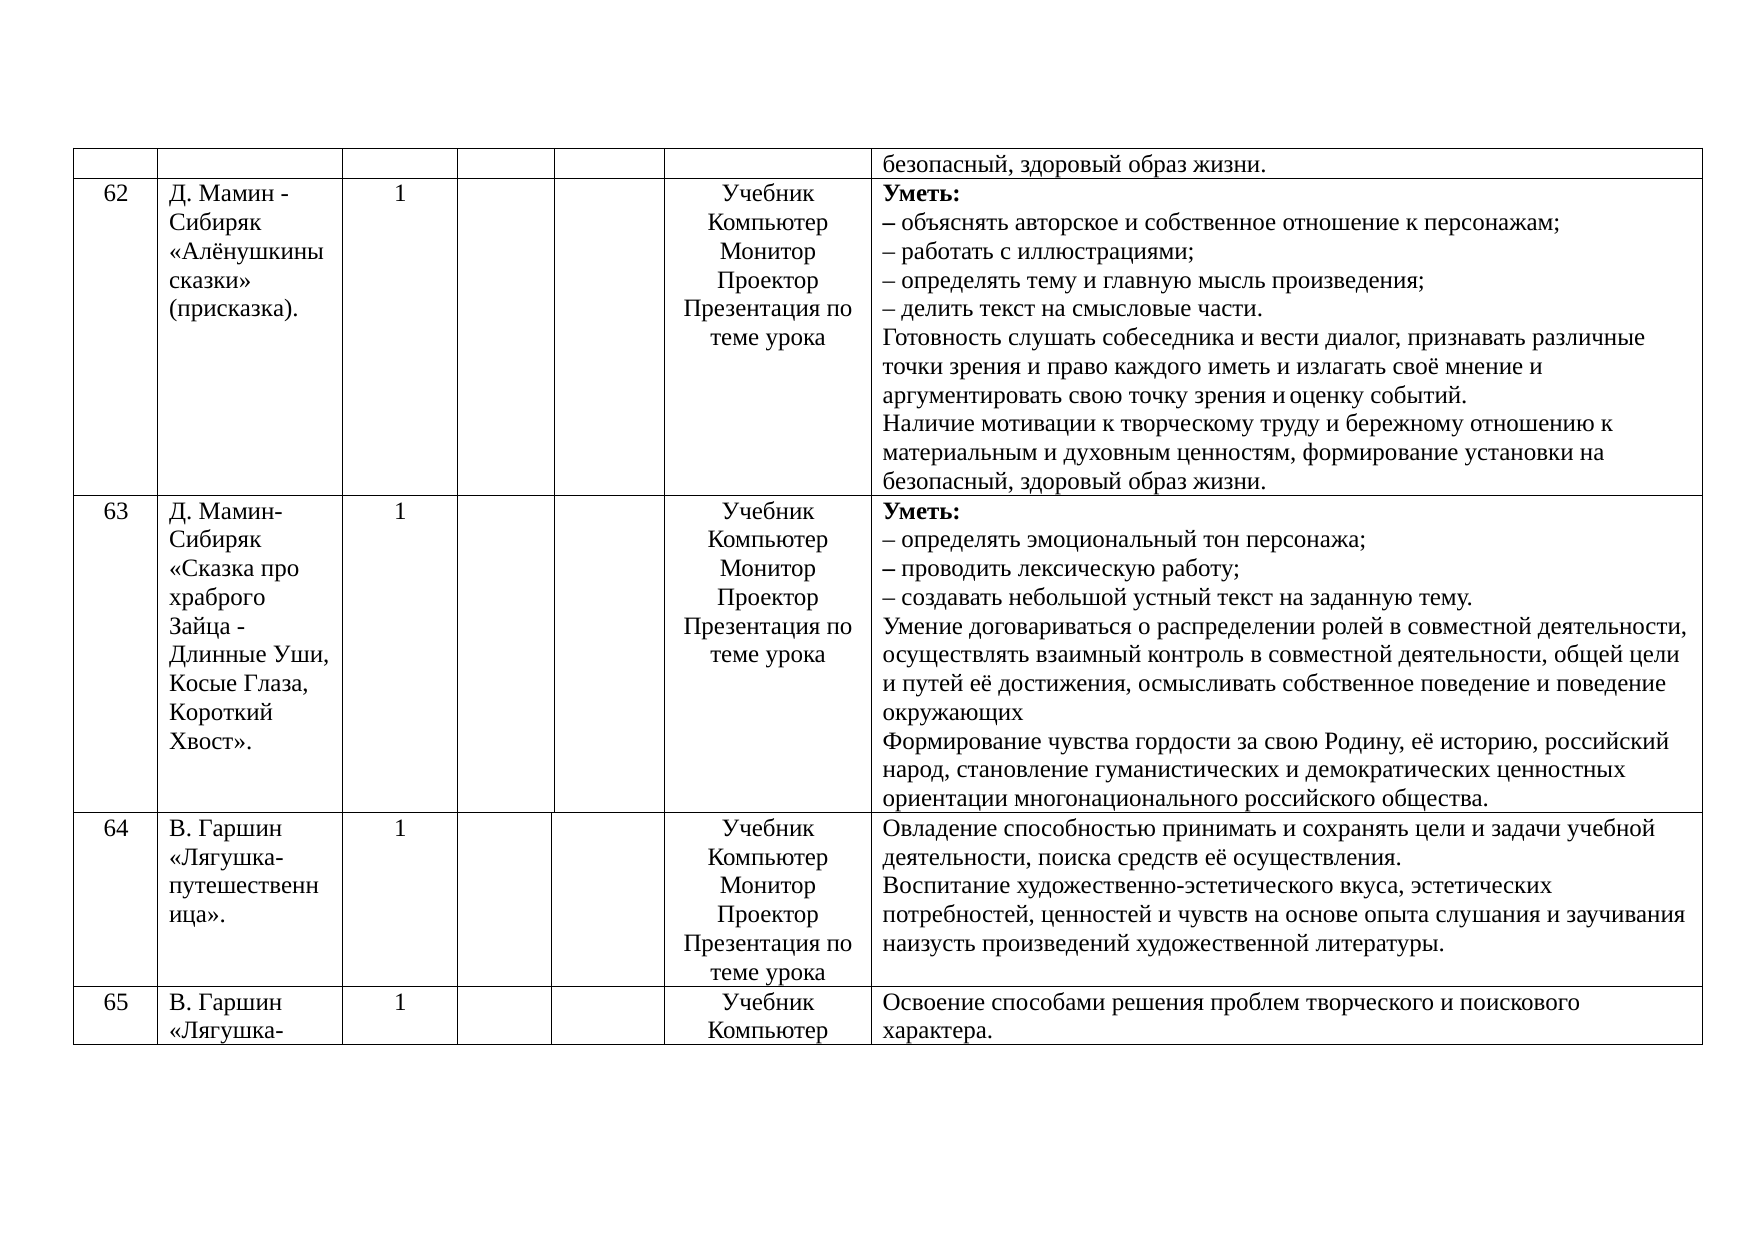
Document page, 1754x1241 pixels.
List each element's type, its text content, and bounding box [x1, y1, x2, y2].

table_cell [552, 813, 664, 986]
table_cell Уметь: – объяснять авторское и собственное отношение к персонажам; – работать с иллюстрациями; – определять тему и главную мысль произведения; – делить текст на смысловые части. Готовность слушать собеседника и вести диалог, признавать различные точки зрения и право каждого иметь и излагать своё мнение и аргументировать свою точку зрения и оценку событий. Наличие мотивации к творческому труду и бережному отношению к материальным и духовным ценностям, формирование установки на безопасный, здоровый образ жизни. [872, 179, 1702, 495]
table_cell [555, 496, 664, 812]
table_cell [158, 987, 342, 1044]
table_cell [555, 179, 664, 495]
table_cell Д. Мамин-Сибиряк «Сказка про храброго Зайца -Длинные Уши, Косые Глаза, Короткий Хвост». [158, 496, 342, 812]
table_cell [665, 149, 871, 177]
table_cell [552, 987, 664, 1044]
table_cell Учебник Компьютер Монитор Проектор Презентация по теме урока [665, 496, 871, 812]
table_cell Овладение способностью принимать и сохранять цели и задачи учебной деятельности, поиска средств её осуществления. Воспитание художественно-эстетического вкуса, эстетических потребностей, ценностей и чувств на основе опыта слушания и заучивания наизусть произведений художественной литературы. [872, 813, 1702, 986]
table_cell [458, 179, 554, 495]
table_cell [555, 149, 664, 177]
table_cell [458, 813, 551, 986]
table_cell 64 [74, 813, 157, 986]
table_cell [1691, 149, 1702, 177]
table_cell 1 [343, 813, 457, 986]
table_cell В. Гаршин «Лягушка-путешественница». [158, 813, 342, 986]
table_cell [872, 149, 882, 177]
table_cell 62 [74, 179, 157, 495]
table_cell 61 [74, 149, 157, 177]
table_cell [458, 149, 554, 177]
table_cell 63 [74, 496, 157, 812]
table_cell [458, 987, 551, 1044]
table_cell 65 [74, 987, 157, 1044]
table_cell 1 [343, 987, 457, 1044]
table_cell 1 [343, 496, 457, 812]
table_cell Учебник Компьютер Монитор Проектор Презентация по теме урока [665, 813, 871, 986]
table_cell Д. Мамин -Сибиряк «Алёнушкины сказки» (присказка). [158, 179, 342, 495]
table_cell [665, 987, 871, 1044]
table_cell 1 [343, 179, 457, 495]
table_cell 1 [343, 149, 457, 177]
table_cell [872, 987, 1702, 1044]
table_cell Уметь: – определять эмоциональный тон персонажа; – проводить лексическую работу; – создавать небольшой устный текст на заданную тему. Умение договариваться о распределении ролей в совместной деятельности, осуществлять взаимный контроль в совместной деятельности, общей цели и путей её достижения, осмысливать собственное поведение и поведение окружающих Формирование чувства гордости за свою Родину, её историю, российский народ, становление гуманистических и демократических ценностных ориентации многонационального российского общества. [872, 496, 1702, 812]
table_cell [665, 179, 871, 495]
table_cell [458, 496, 554, 812]
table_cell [158, 149, 342, 177]
